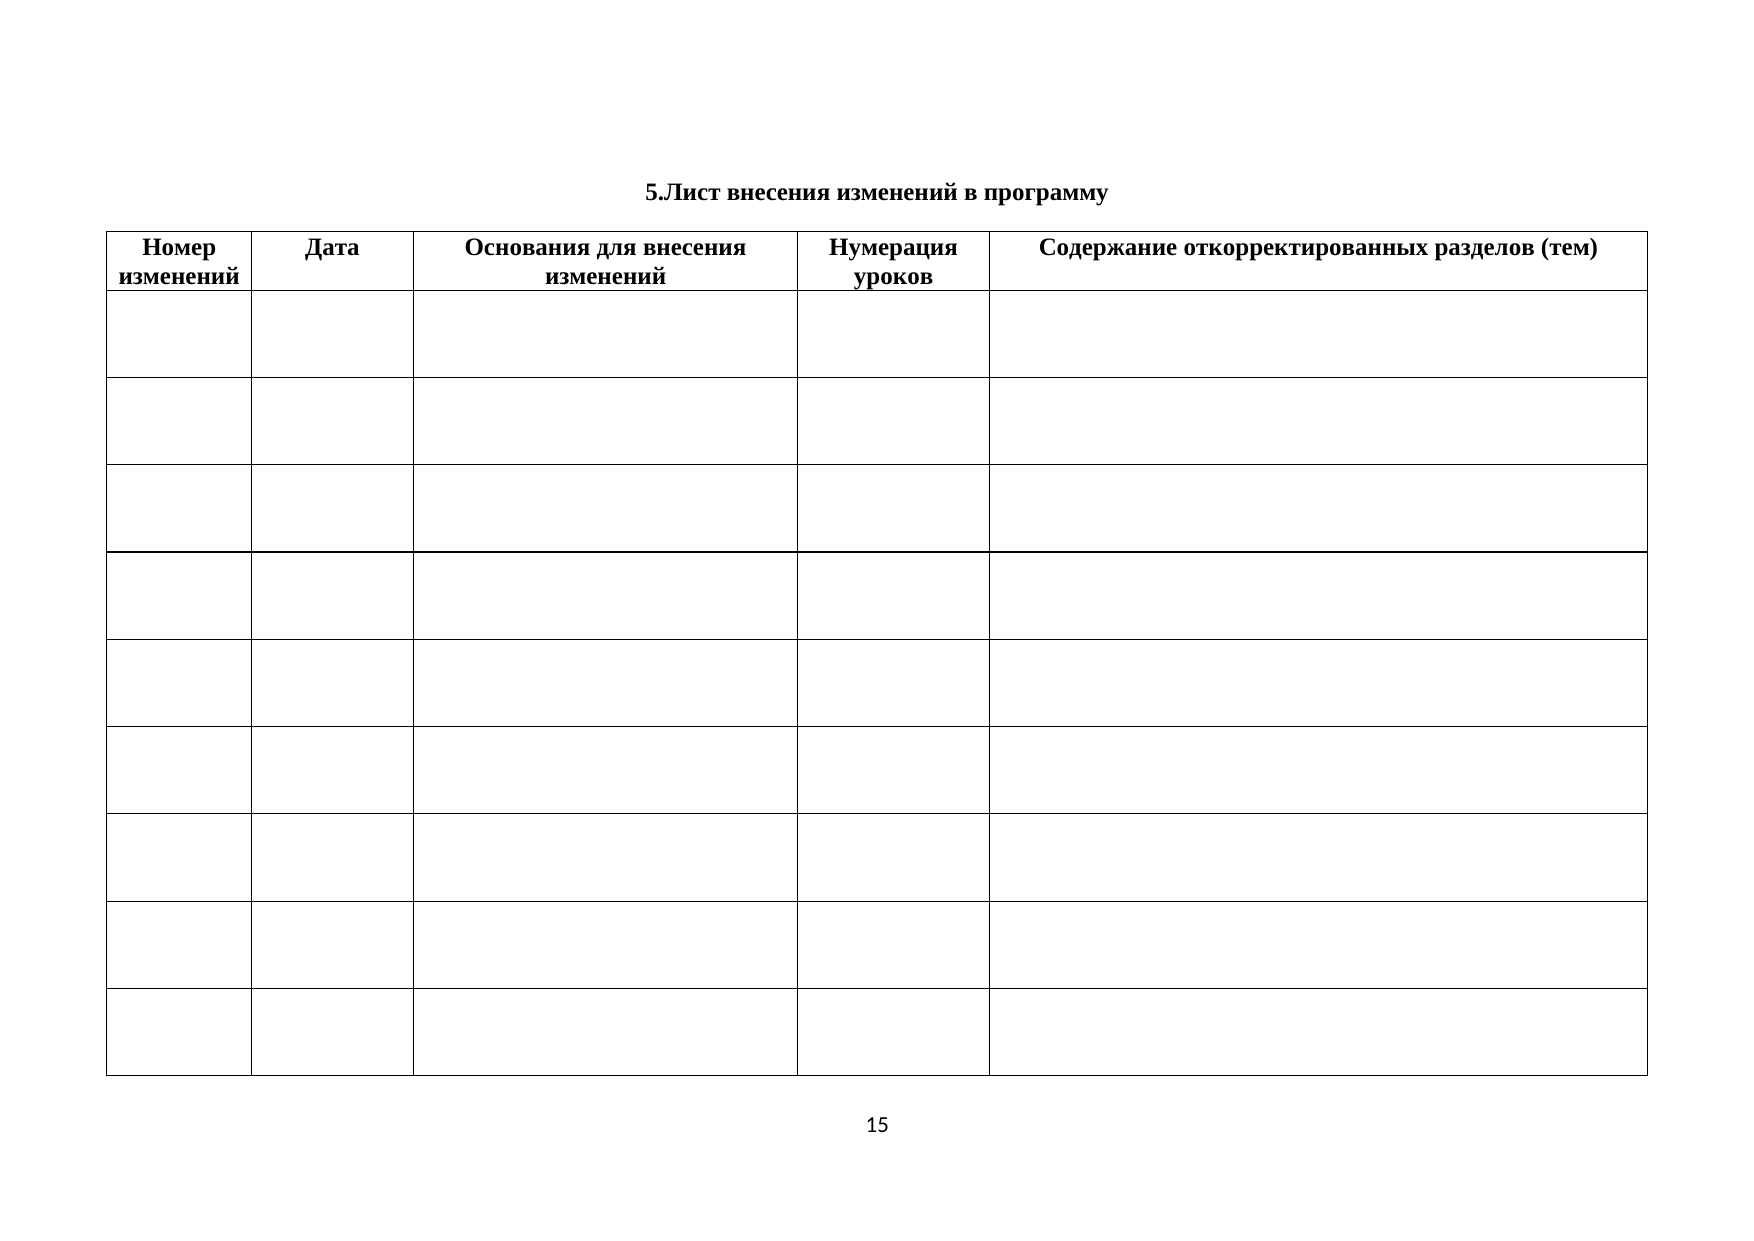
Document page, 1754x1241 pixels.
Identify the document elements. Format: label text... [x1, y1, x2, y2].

table_cell [107, 291, 251, 377]
table_cell [990, 640, 1647, 726]
table_cell [798, 291, 989, 377]
table_cell [798, 989, 989, 1075]
table_cell [414, 465, 797, 551]
table_cell [414, 727, 797, 813]
table_cell [990, 727, 1647, 813]
table_cell [990, 989, 1647, 1075]
table_cell [990, 902, 1647, 988]
table_cell [798, 727, 989, 813]
table_header Номер изменений [107, 232, 251, 289]
table_cell [252, 989, 413, 1075]
table_cell [414, 902, 797, 988]
table_header Дата [252, 232, 413, 289]
table_cell [990, 814, 1647, 901]
table_cell [252, 553, 413, 639]
table_cell [798, 465, 989, 551]
text 5.Лист внесения изменений в программу [118, 177, 1636, 206]
table_cell [798, 814, 989, 901]
table_cell [414, 378, 797, 464]
table_cell [990, 291, 1647, 377]
table_cell [252, 727, 413, 813]
table_cell [107, 727, 251, 813]
table_cell [798, 378, 989, 464]
table_cell [990, 553, 1647, 639]
table_cell [252, 902, 413, 988]
table_cell [252, 640, 413, 726]
table_cell [107, 378, 251, 464]
table_cell [798, 553, 989, 639]
table_cell [107, 814, 251, 901]
table_cell [107, 465, 251, 551]
table_cell [107, 989, 251, 1075]
table_header Содержание откорректированных разделов (тем) [990, 232, 1647, 289]
table_cell [414, 553, 797, 639]
table_cell [252, 378, 413, 464]
table_header Нумерация уроков [798, 232, 989, 289]
table_cell [107, 640, 251, 726]
table_cell [107, 902, 251, 988]
table_cell [414, 291, 797, 377]
table_cell [252, 814, 413, 901]
table_cell [990, 378, 1647, 464]
table_cell [414, 814, 797, 901]
table_header Основания для внесения изменений [414, 232, 797, 289]
table_cell [990, 465, 1647, 551]
table_cell [798, 902, 989, 988]
table_cell [798, 640, 989, 726]
table_cell [414, 989, 797, 1075]
table_cell [414, 640, 797, 726]
table_cell [252, 465, 413, 551]
table_cell [252, 291, 413, 377]
table_cell [107, 553, 251, 639]
